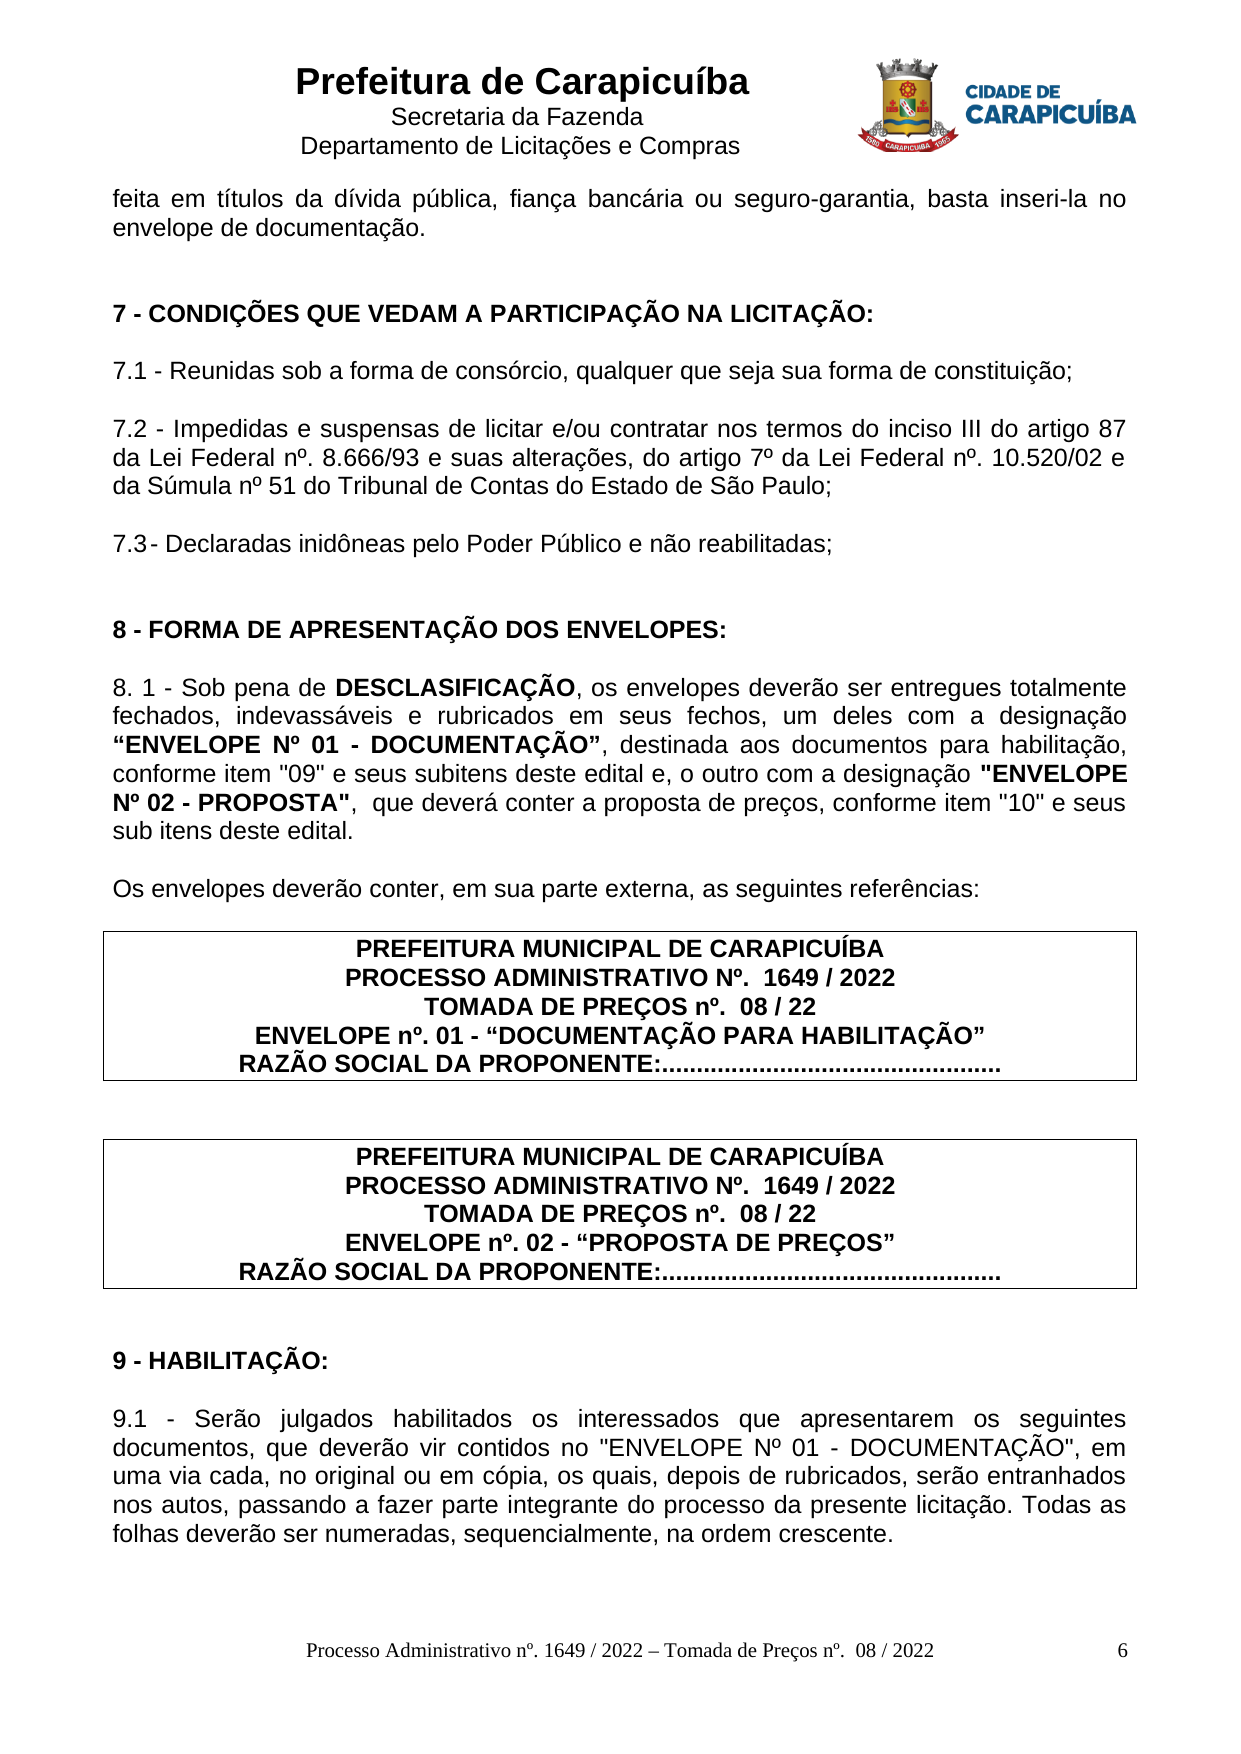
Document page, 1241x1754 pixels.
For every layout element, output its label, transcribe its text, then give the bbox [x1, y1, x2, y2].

text RAZÃO SOCIAL DA PROPONENTE:................................................. [104, 1046, 1136, 1080]
subtitle ENVELOPE nº. 02 - “PROPOSTA DE PREÇOS” [112, 1228, 1128, 1254]
list - Declaradas inidôneas pelo Poder Público e não reabilitadas; [112, 529, 1128, 557]
picture [857, 57, 1139, 152]
text 7 - CONDIÇÕES QUE VEDAM A PARTICIPAÇÃO NA LICITAÇÃO: [112, 299, 1128, 327]
text PROCESSO ADMINISTRATIVO Nº. 1649 / 2022 [112, 1171, 1128, 1199]
text RAZÃO SOCIAL DA PROPONENTE:................................................. [104, 1254, 1136, 1288]
text 8. 1 - Sob pena de DESCLASIFICAÇÃO, os envelopes deverão ser entregues totalmente fechados, indevassáveis e rubricados em seus fechos, um deles com a designação “ENVELOPE Nº 01 - DOCUMENTAÇÃO”, destinada aos documentos para habilitação, conforme item "09" e seus subitens deste edital e, o outro com a designação "ENVELOPE Nº 02 - PROPOSTA", que deverá conter a proposta de preços, conforme item "10" e seus sub itens deste edital. [112, 672, 1128, 845]
text 8 - FORMA DE APRESENTAÇÃO DOS ENVELOPES: [112, 615, 1128, 644]
subtitle ENVELOPE nº. 01 - “DOCUMENTAÇÃO PARA HABILITAÇÃO” [112, 1021, 1128, 1046]
text 7.2 - Impedidas e suspensas de licitar e/ou contratar nos termos do inciso III do artigo 87 da Lei Federal nº. 8.666/93 e suas alterações, do artigo 7º da Lei Federal nº. 10.520/02 e da Súmula nº 51 do Tribunal de Contas do Estado de São Paulo; [112, 414, 1128, 500]
text 9.1 - Serão julgados habilitados os interessados que apresentarem os seguintes documentos, que deverão vir contidos no "ENVELOPE Nº 01 - DOCUMENTAÇÃO", em uma via cada, no original ou em cópia, os quais, depois de rubricados, serão entranhados nos autos, passando a fazer parte integrante do processo da presente licitação. Todas as folhas deverão ser numeradas, sequencialmente, na ordem crescente. [112, 1404, 1128, 1547]
subtitle PREFEITURA MUNICIPAL DE CARAPICUÍBA [104, 1140, 1136, 1171]
text Os envelopes deverão conter, em sua parte externa, as seguintes referências: [112, 874, 1128, 902]
text TOMADA DE PREÇOS nº. 08 / 22 [112, 1199, 1128, 1228]
text PROCESSO ADMINISTRATIVO Nº. 1649 / 2022 [112, 963, 1128, 992]
text 7.1 - Reunidas sob a forma de consórcio, qualquer que seja sua forma de constituição; [112, 356, 1128, 385]
text 9 - HABILITAÇÃO: [112, 1346, 1128, 1375]
text TOMADA DE PREÇOS nº. 08 / 22 [112, 992, 1128, 1021]
subtitle PREFEITURA MUNICIPAL DE CARAPICUÍBA [104, 932, 1136, 963]
